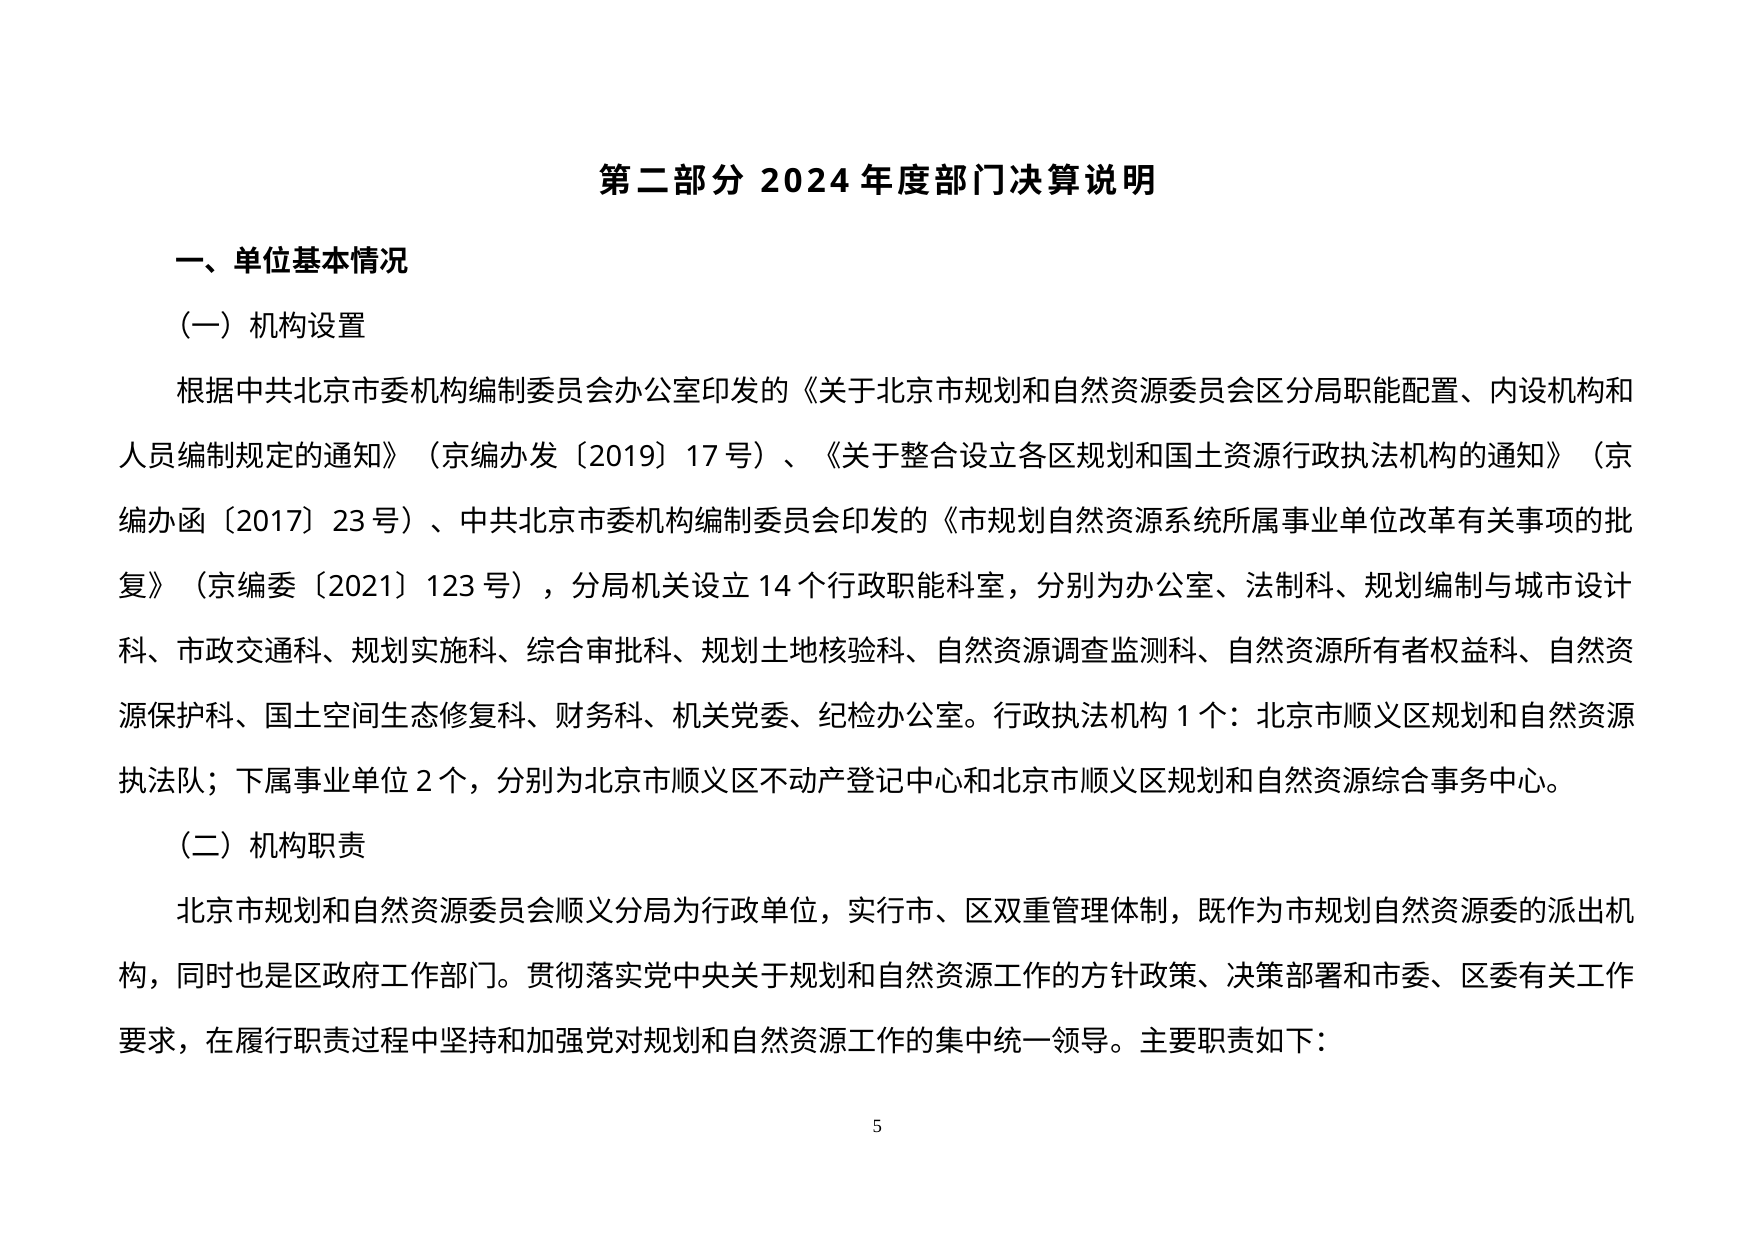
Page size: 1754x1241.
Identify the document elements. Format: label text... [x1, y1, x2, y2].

text （二）机构职责 [118, 812, 1636, 877]
text 一、单位基本情况 [118, 227, 1636, 292]
text 第二部分 2024年度部门决算说明 [118, 145, 1636, 210]
text 北京市规划和自然资源委员会顺义分局为行政单位，实行市、区双重管理体制，既作为市规划自然资源委的派出机构，同时也是区政府工作部门。贯彻落实党中央关于规划和自然资源工作的方针政策、决策部署和市委、区委有关工作要求，在履行职责过程中坚持和加强党对规划和自然资源工作的集中统一领导。主要职责如下： [118, 877, 1636, 1072]
text （一）机构设置 [118, 292, 1636, 357]
text 根据中共北京市委机构编制委员会办公室印发的《关于北京市规划和自然资源委员会区分局职能配置、内设机构和人员编制规定的通知》（京编办发〔2019〕17号）、《关于整合设立各区规划和国土资源行政执法机构的通知》（京编办函〔2017〕23号）、中共北京市委机构编制委员会印发的《市规划自然资源系统所属事业单位改革有关事项的批复》（京编委〔2021〕123号），分局机关设立14个行政职能科室，分别为办公室、法制科、规划编制与城市设计科、市政交通科、规划实施科、综合审批科、规划土地核验科、自然资源调查监测科、自然资源所有者权益科、自然资源保护科、国土空间生态修复科、财务科、机关党委、纪检办公室。行政执法机构1个：北京市顺义区规划和自然资源执法队；下属事业单位2个，分别为北京市顺义区不动产登记中心和北京市顺义区规划和自然资源综合事务中心。 [118, 357, 1636, 812]
